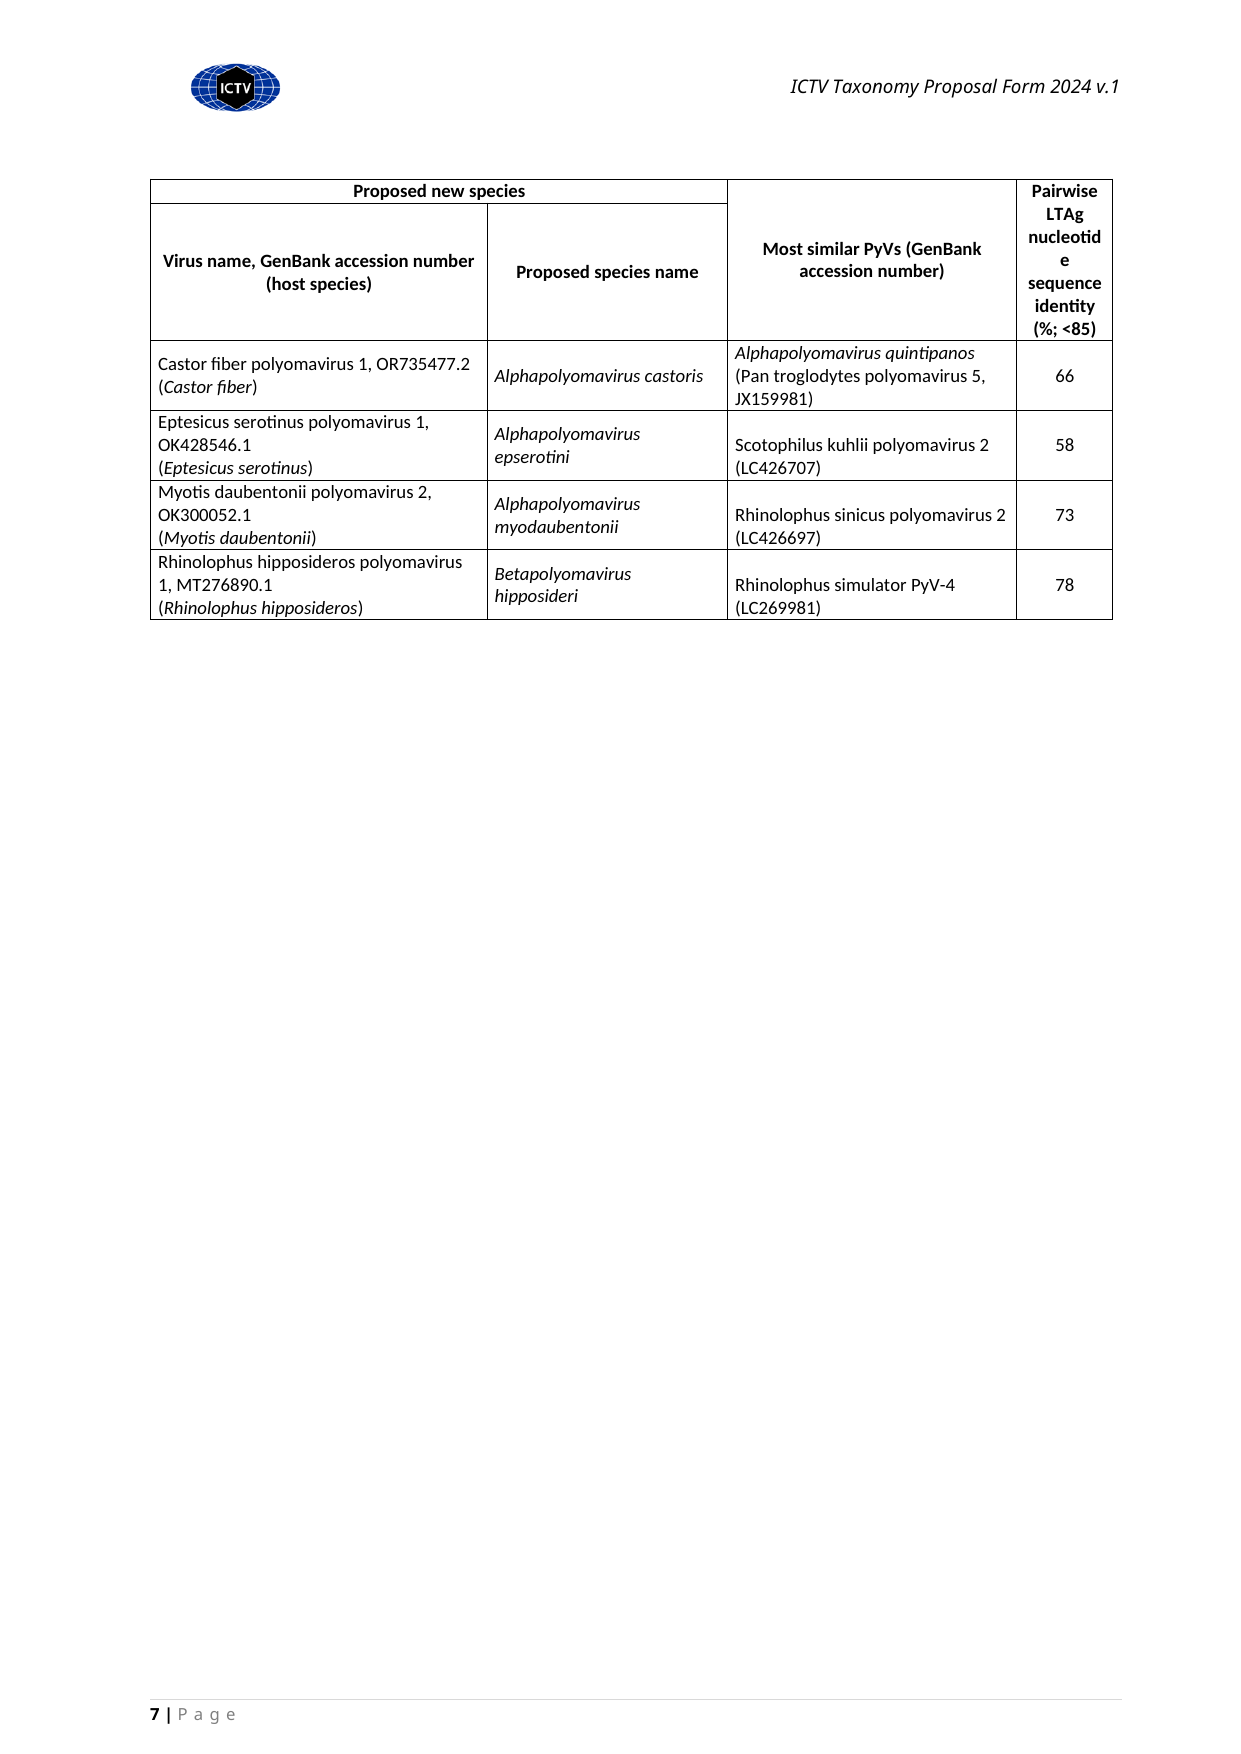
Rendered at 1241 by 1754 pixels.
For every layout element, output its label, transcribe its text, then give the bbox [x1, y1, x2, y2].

table_cell Alphapolyomavirus quintipanos (Pan troglodytes polyomavirus 5, JX159981) [728, 341, 1016, 410]
table_cell 78 [1017, 550, 1112, 619]
table_cell Rhinolophus sinicus polyomavirus 2 (LC426697) [728, 481, 1016, 549]
table_header Most similar PyVs (GenBank accession number) [728, 180, 1016, 340]
table_cell 58 [1017, 411, 1112, 479]
table_cell Alphapolyomavirus epserotini [488, 411, 727, 479]
table_cell Betapolyomavirus hipposideri [488, 550, 727, 619]
table_cell Virus name, GenBank accession number (host species) [151, 204, 487, 340]
table_header Pairwise LTAg nucleotide sequence identity (%; <85) [1017, 180, 1112, 340]
picture [190, 56, 282, 113]
table_cell Rhinolophus simulator PyV-4 (LC269981) [728, 550, 1016, 619]
table_cell Proposed species name [488, 204, 727, 340]
table_cell 73 [1017, 481, 1112, 549]
table_cell 66 [1017, 341, 1112, 410]
table_cell Myotis daubentonii polyomavirus 2, OK300052.1 (Myotis daubentonii) [151, 481, 487, 549]
table_cell Rhinolophus hipposideros polyomavirus 1, MT276890.1 (Rhinolophus hipposideros) [151, 550, 487, 619]
table_cell Alphapolyomavirus myodaubentonii [488, 481, 727, 549]
table_cell Castor fiber polyomavirus 1, OR735477.2 (Castor fiber) [151, 341, 487, 410]
table_cell Scotophilus kuhlii polyomavirus 2 (LC426707) [728, 411, 1016, 479]
table_cell Eptesicus serotinus polyomavirus 1, OK428546.1 (Eptesicus serotinus) [151, 411, 487, 479]
table_header Proposed new species [151, 180, 727, 202]
table_cell Alphapolyomavirus castoris [488, 341, 727, 410]
